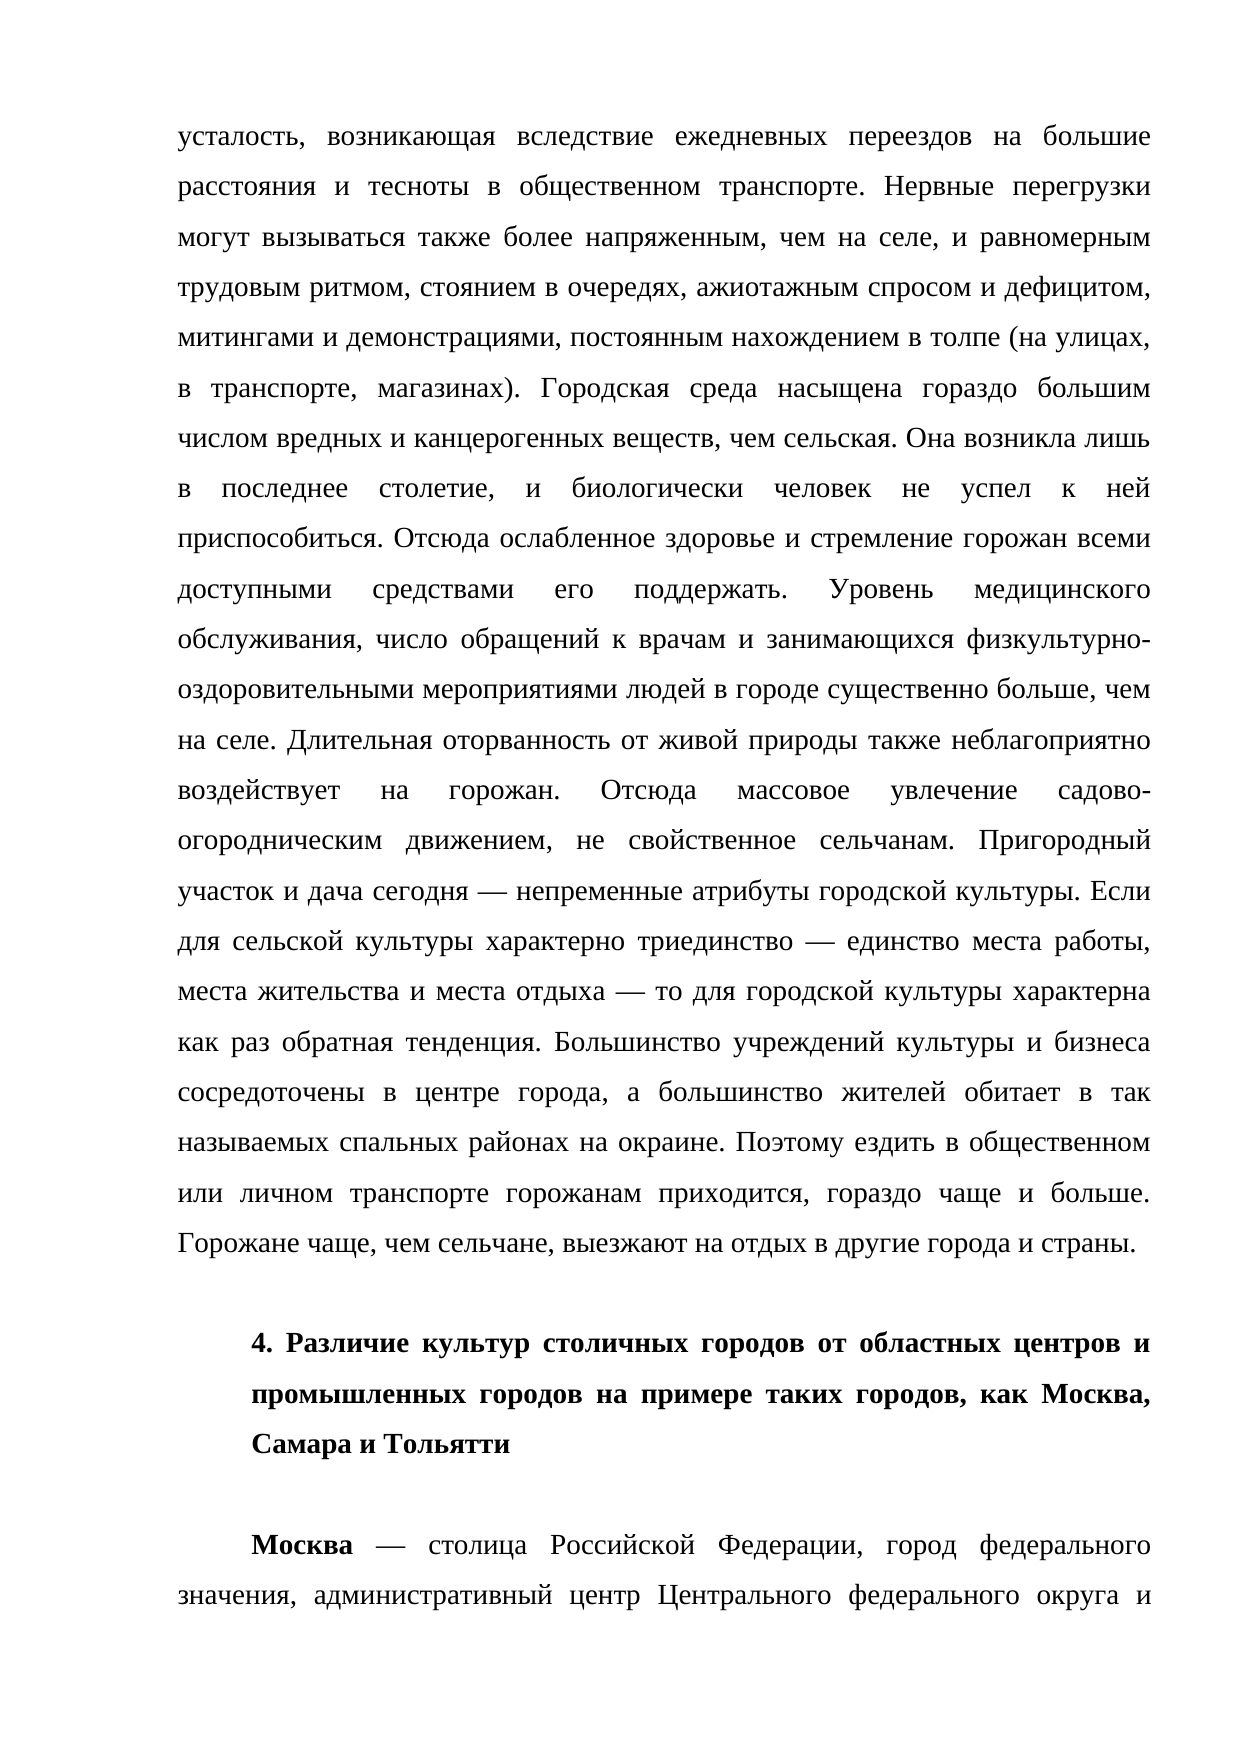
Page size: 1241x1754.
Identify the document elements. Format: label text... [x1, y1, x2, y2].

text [177, 118, 1152, 1258]
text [177, 1527, 1152, 1611]
text 4. Различие культур столичных городов от областных центров и промышленных городов на примере таких городов, как Москва, Самара и Тольятти [251, 1326, 1152, 1460]
